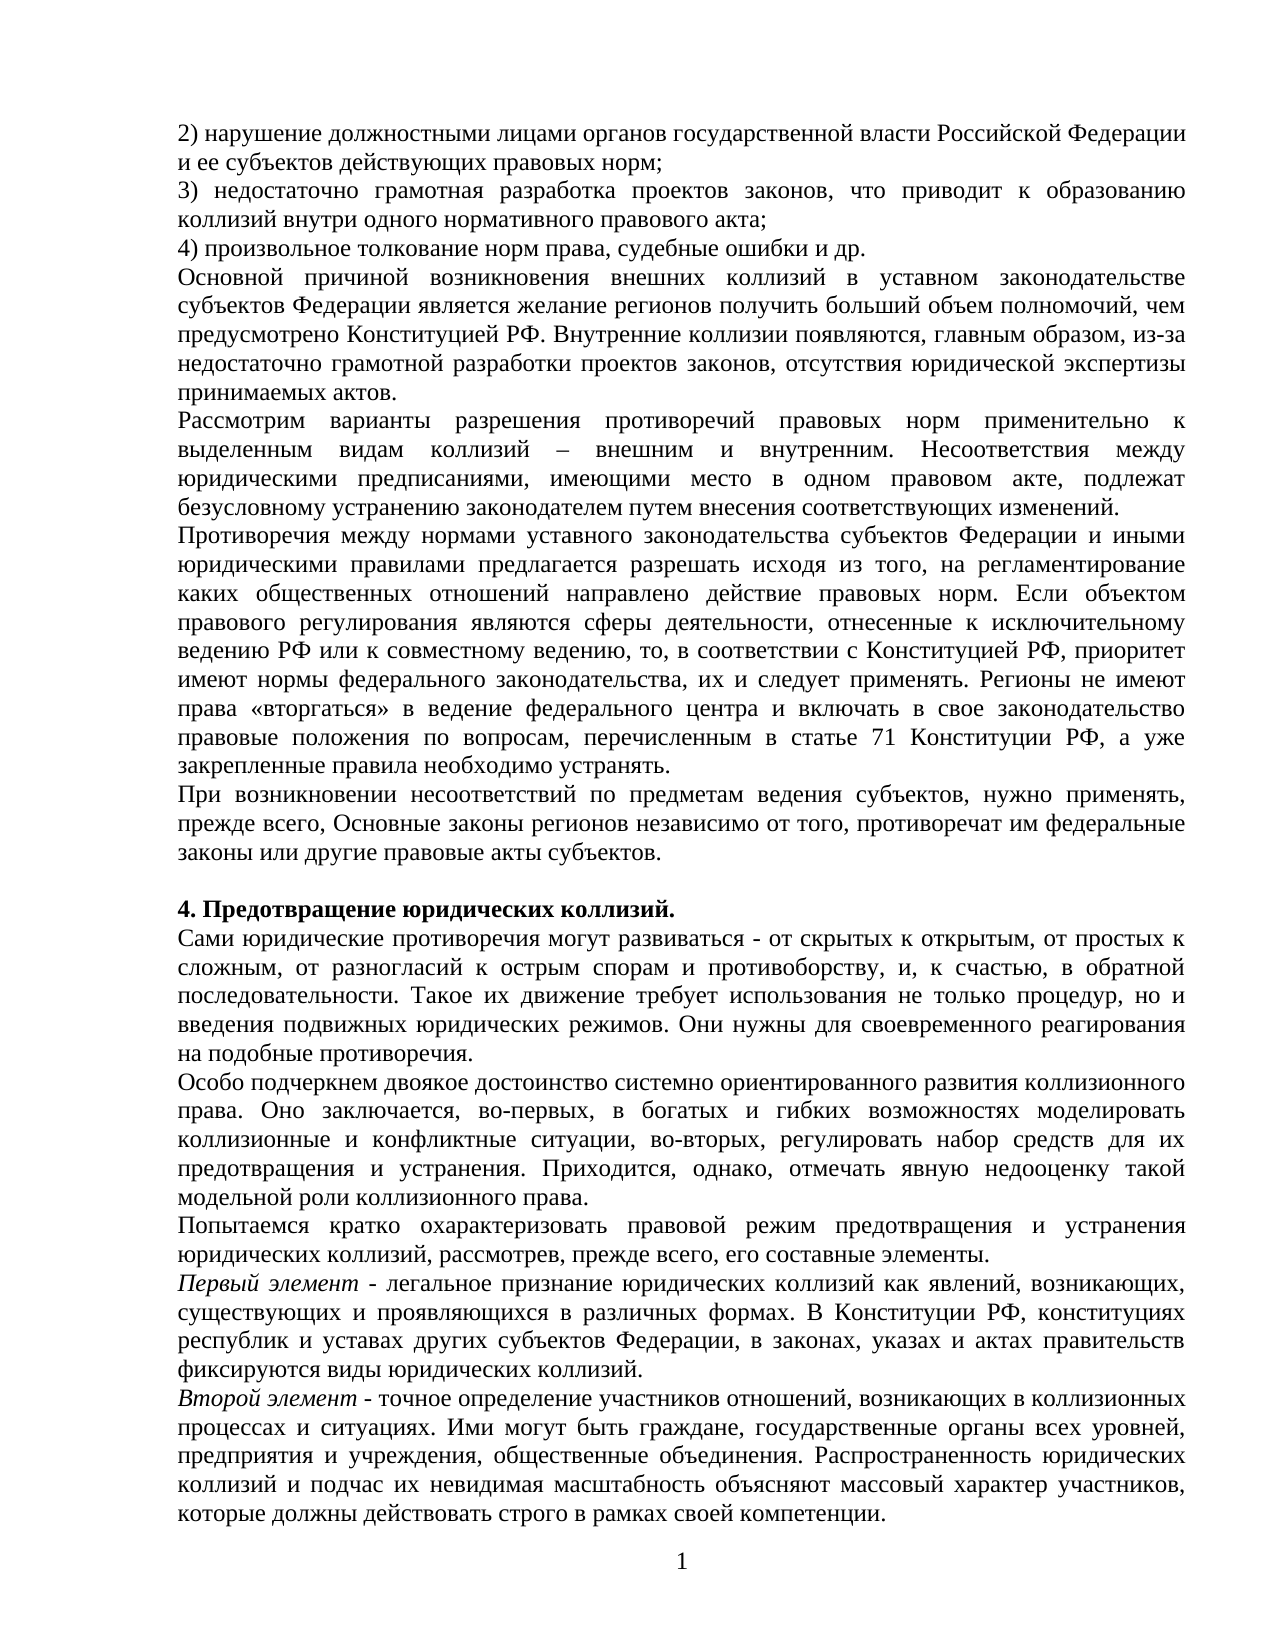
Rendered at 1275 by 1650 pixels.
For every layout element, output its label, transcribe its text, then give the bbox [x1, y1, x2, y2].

text 4) произвольное толкование норм права, судебные ошибки и др. [177, 233, 1186, 262]
text 3) недостаточно грамотная разработка проектов законов, что приводит к образованию коллизий внутри одного нормативного правового акта; [177, 176, 1186, 233]
text Первый элемент - легальное признание юридических коллизий как явлений, возникающих, существующих и проявляющихся в различных формах. В Конституции РФ, конституциях республик и уставах других субъектов Федерации, в законах, указах и актах правительств фиксируются виды юридических коллизий. [177, 1268, 1186, 1383]
text Попытаемся кратко охарактеризовать правовой режим предотвращения и устранения юридических коллизий, рассмотрев, прежде всего, его составные элементы. [177, 1211, 1186, 1268]
text Особо подчеркнем двоякое достоинство системно ориентированного развития коллизионного права. Оно заключается, во-первых, в богатых и гибких возможностях моделировать коллизионные и конфликтные ситуации, во-вторых, регулировать набор средств для их предотвращения и устранения. Приходится, однако, отмечать явную недооценку такой модельной роли коллизионного права. [177, 1067, 1186, 1211]
text Второй элемент - точное определение участников отношений, возникающих в коллизионных процессах и ситуациях. Ими могут быть граждане, государственные органы всех уровней, предприятия и учреждения, общественные объединения. Распространенность юридических коллизий и подчас их невидимая масштабность объясняют массовый характер участников, которые должны действовать строго в рамках своей компетенции. [177, 1383, 1186, 1527]
text Противоречия между нормами уставного законодательства субъектов Федерации и иными юридическими правилами предлагается разрешать исходя из того, на регламентирование каких общественных отношений направлено действие правовых норм. Если объектом правового регулирования являются сферы деятельности, отнесенные к исключительному ведению РФ или к совместному ведению, то, в соответствии с Конституцией РФ, приоритет имеют нормы федерального законодательства, их и следует применять. Регионы не имеют права «вторгаться» в ведение федерального центра и включать в свое законодательство правовые положения по вопросам, перечисленным в статье 71 Конституции РФ, а уже закрепленные правила необходимо устранять. [177, 521, 1186, 779]
text Основной причиной возникновения внешних коллизий в уставном законодательстве субъектов Федерации является желание регионов получить больший объем полномочий, чем предусмотрено Конституцией РФ. Внутренние коллизии появляются, главным образом, из-за недостаточно грамотной разработки проектов законов, отсутствия юридической экспертизы принимаемых актов. [177, 262, 1186, 406]
text Рассмотрим варианты разрешения противоречий правовых норм применительно к выделенным видам коллизий – внешним и внутренним. Несоответствия между юридическими предписаниями, имеющими место в одном правовом акте, подлежат безусловному устранению законодателем путем внесения соответствующих изменений. [177, 406, 1186, 521]
text 2) нарушение должностными лицами органов государственной власти Российской Федерации и ее субъектов действующих правовых норм; [177, 118, 1186, 176]
text Сами юридические противоречия могут развиваться - от скрытых к открытым, от простых к сложным, от разногласий к острым спорам и противоборству, и, к счастью, в обратной последовательности. Такое их движение требует использования не только процедур, но и введения подвижных юридических режимов. Они нужны для своевременного реагирования на подобные противоречия. [177, 923, 1186, 1067]
text При возникновении несоответствий по предметам ведения субъектов, нужно применять, прежде всего, Основные законы регионов независимо от того, противоречат им федеральные законы или другие правовые акты субъектов. [177, 779, 1186, 866]
text 4. Предотвращение юридических коллизий. [177, 894, 1186, 923]
